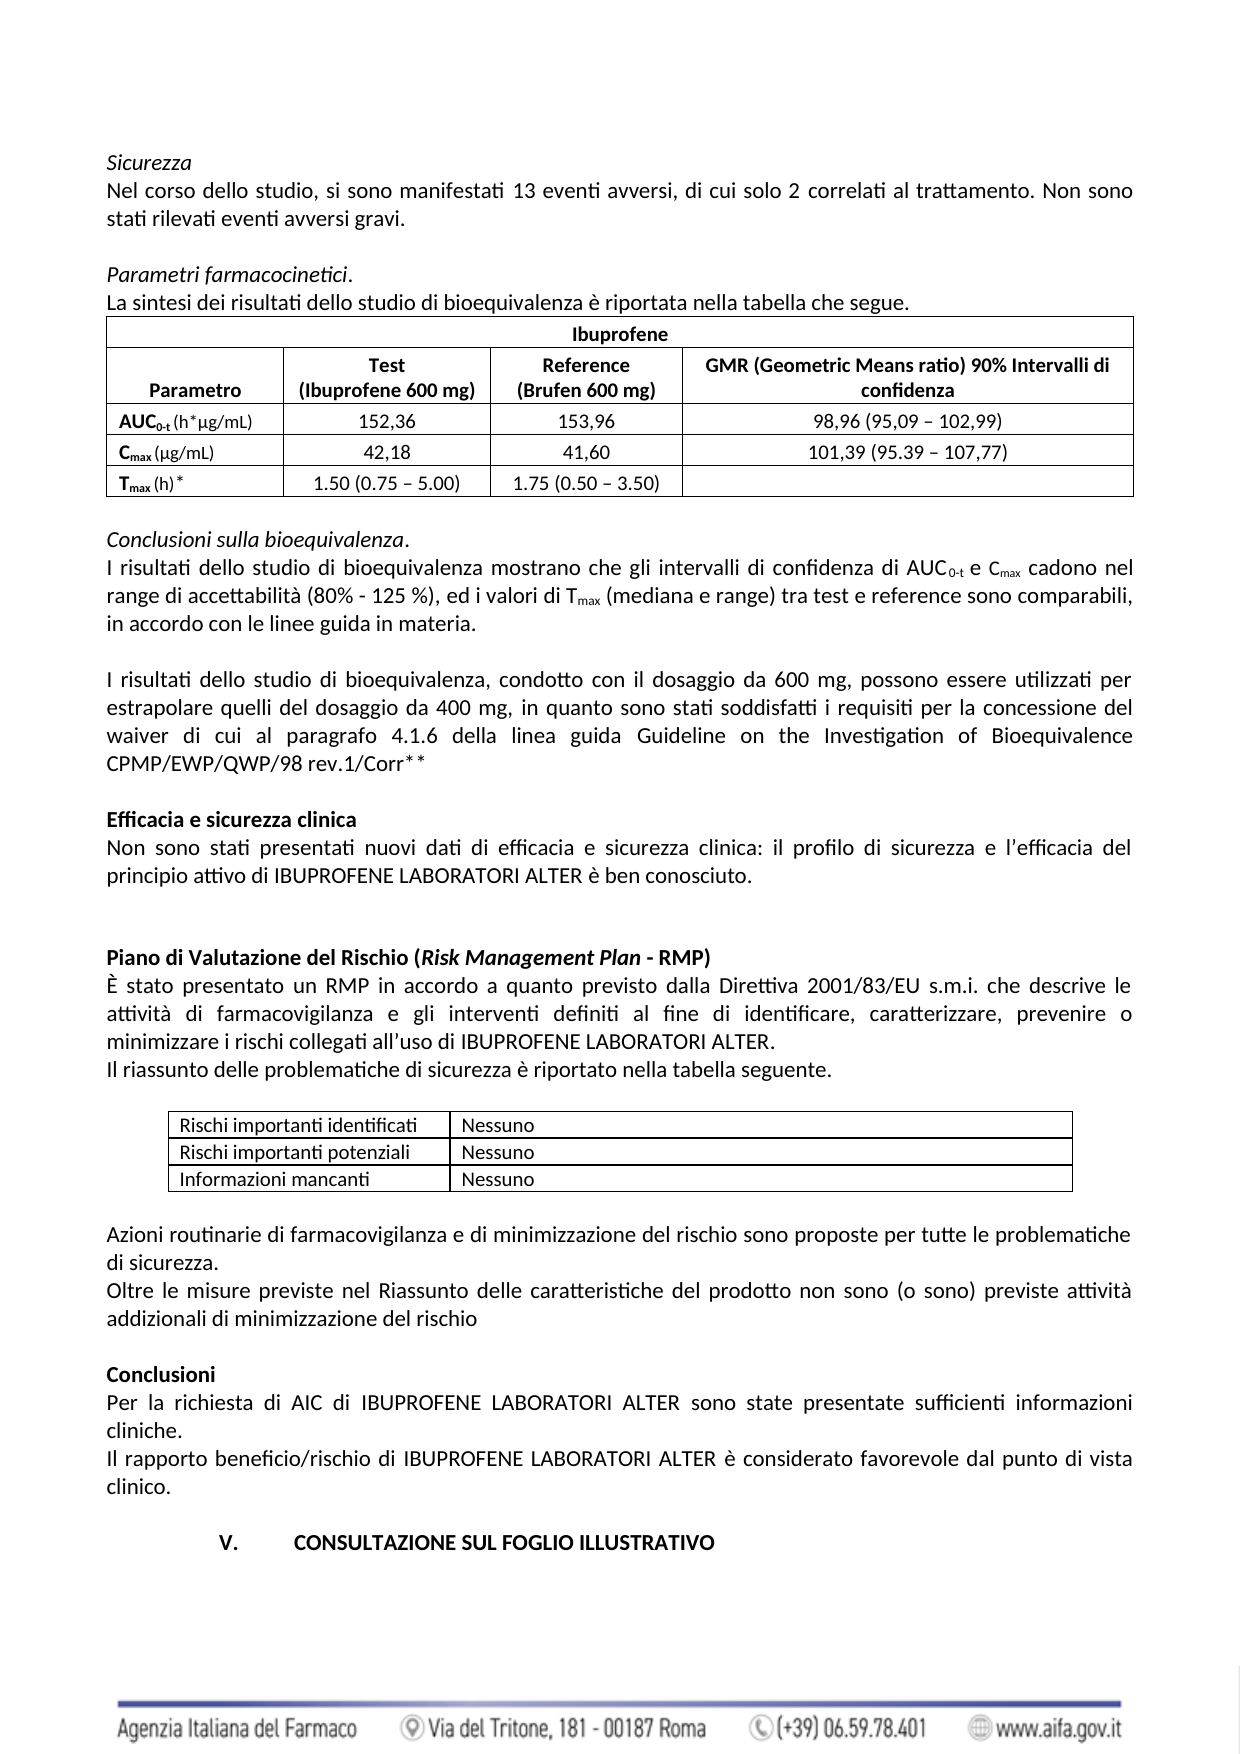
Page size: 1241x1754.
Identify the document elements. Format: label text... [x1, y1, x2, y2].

table_cell 41,60 [491, 435, 682, 465]
table_cell Informazioni mancanti [169, 1166, 449, 1191]
table_cell 1.75 (0.50 – 3.50) [491, 466, 682, 496]
table_cell Test (Ibuprofene 600 mg) [284, 348, 490, 403]
list CONSULTAZIONE SUL FOGLIO ILLUSTRATIVO [219, 1528, 1134, 1557]
list È stato presentato un RMP in accordo a quanto previsto dalla Direttiva 2001/83/EU s.m.i. che descrive le attività di farmacovigilanza e gli interventi definiti al fine di identificare, caratterizzare, prevenire o minimizzare i rischi collegati all’uso di IBUPROFENE LABORATORI ALTER. [106, 971, 1134, 1055]
text Nel corso dello studio, si sono manifestati 13 eventi avversi, di cui solo 2 correlati al trattamento. Non sono stati rilevati eventi avversi gravi. [106, 176, 1134, 232]
text Efficacia e sicurezza clinica [106, 805, 1134, 833]
table_cell GMR (Geometric Means ratio) 90% Intervalli di confidenza [683, 348, 1133, 403]
text Parametri farmacocinetici. [106, 260, 1134, 288]
table_cell Rischi importanti potenziali [169, 1139, 449, 1164]
table_cell 153,96 [491, 404, 682, 434]
text Conclusioni sulla bioequivalenza. [106, 525, 1134, 553]
table_cell 42,18 [284, 435, 490, 465]
table_cell Cmax (μg/mL) [107, 435, 283, 465]
table_header Ibuprofene [107, 317, 1133, 347]
list Conclusioni [106, 1360, 1134, 1388]
text I risultati dello studio di bioequivalenza mostrano che gli intervalli di confidenza di AUC0-t e Cmax cadono nel range di accettabilità (80% - 125 %), ed i valori di Tmax (mediana e range) tra test e reference sono comparabili, in accordo con le linee guida in materia. [106, 553, 1134, 637]
table_cell 1.50 (0.75 – 5.00) [284, 466, 490, 496]
table_cell [683, 466, 1133, 496]
text Sicurezza [106, 148, 1134, 176]
table_cell Nessuno [451, 1166, 1072, 1191]
table_cell 98,96 (95,09 – 102,99) [683, 404, 1133, 434]
text La sintesi dei risultati dello studio di bioequivalenza è riportata nella tabella che segue. [106, 288, 1134, 316]
table_cell 101,39 (95.39 – 107,77) [683, 435, 1133, 465]
list Azioni routinarie di farmacovigilanza e di minimizzazione del rischio sono proposte per tutte le problematiche di sicurezza. [106, 1220, 1134, 1276]
table_cell Reference (Brufen 600 mg) [491, 348, 682, 403]
text I risultati dello studio di bioequivalenza, condotto con il dosaggio da 600 mg, possono essere utilizzati per estrapolare quelli del dosaggio da 400 mg, in quanto sono stati soddisfatti i requisiti per la concessione del waiver di cui al paragrafo 4.1.6 della linea guida Guideline on the Investigation of Bioequivalence CPMP/EWP/QWP/98 rev.1/Corr** [106, 665, 1134, 777]
list Il riassunto delle problematiche di sicurezza è riportato nella tabella seguente. [106, 1055, 1134, 1083]
table_header Nessuno [451, 1112, 1072, 1137]
table_cell 152,36 [284, 404, 490, 434]
list Per la richiesta di AIC di IBUPROFENE LABORATORI ALTER sono state presentate sufficienti informazioni cliniche. [106, 1388, 1134, 1444]
table_cell Nessuno [451, 1139, 1072, 1164]
table_header Rischi importanti identificati [169, 1112, 449, 1137]
text Non sono stati presentati nuovi dati di efficacia e sicurezza clinica: il profilo di sicurezza e l’efficacia del principio attivo di IBUPROFENE LABORATORI ALTER è ben conosciuto. [106, 833, 1134, 889]
list Piano di Valutazione del Rischio (Risk Management Plan - RMP) [106, 943, 1134, 971]
list Oltre le misure previste nel Riassunto delle caratteristiche del prodotto non sono (o sono) previste attività addizionali di minimizzazione del rischio [106, 1276, 1134, 1332]
table_cell AUC0-t (h*μg/mL) [107, 404, 283, 434]
picture [0, 1666, 1241, 1754]
table_cell Parametro [107, 348, 283, 403]
list Il rapporto beneficio/rischio di IBUPROFENE LABORATORI ALTER è considerato favorevole dal punto di vista clinico. [106, 1444, 1134, 1501]
table_cell Tmax (h)* [107, 466, 283, 496]
